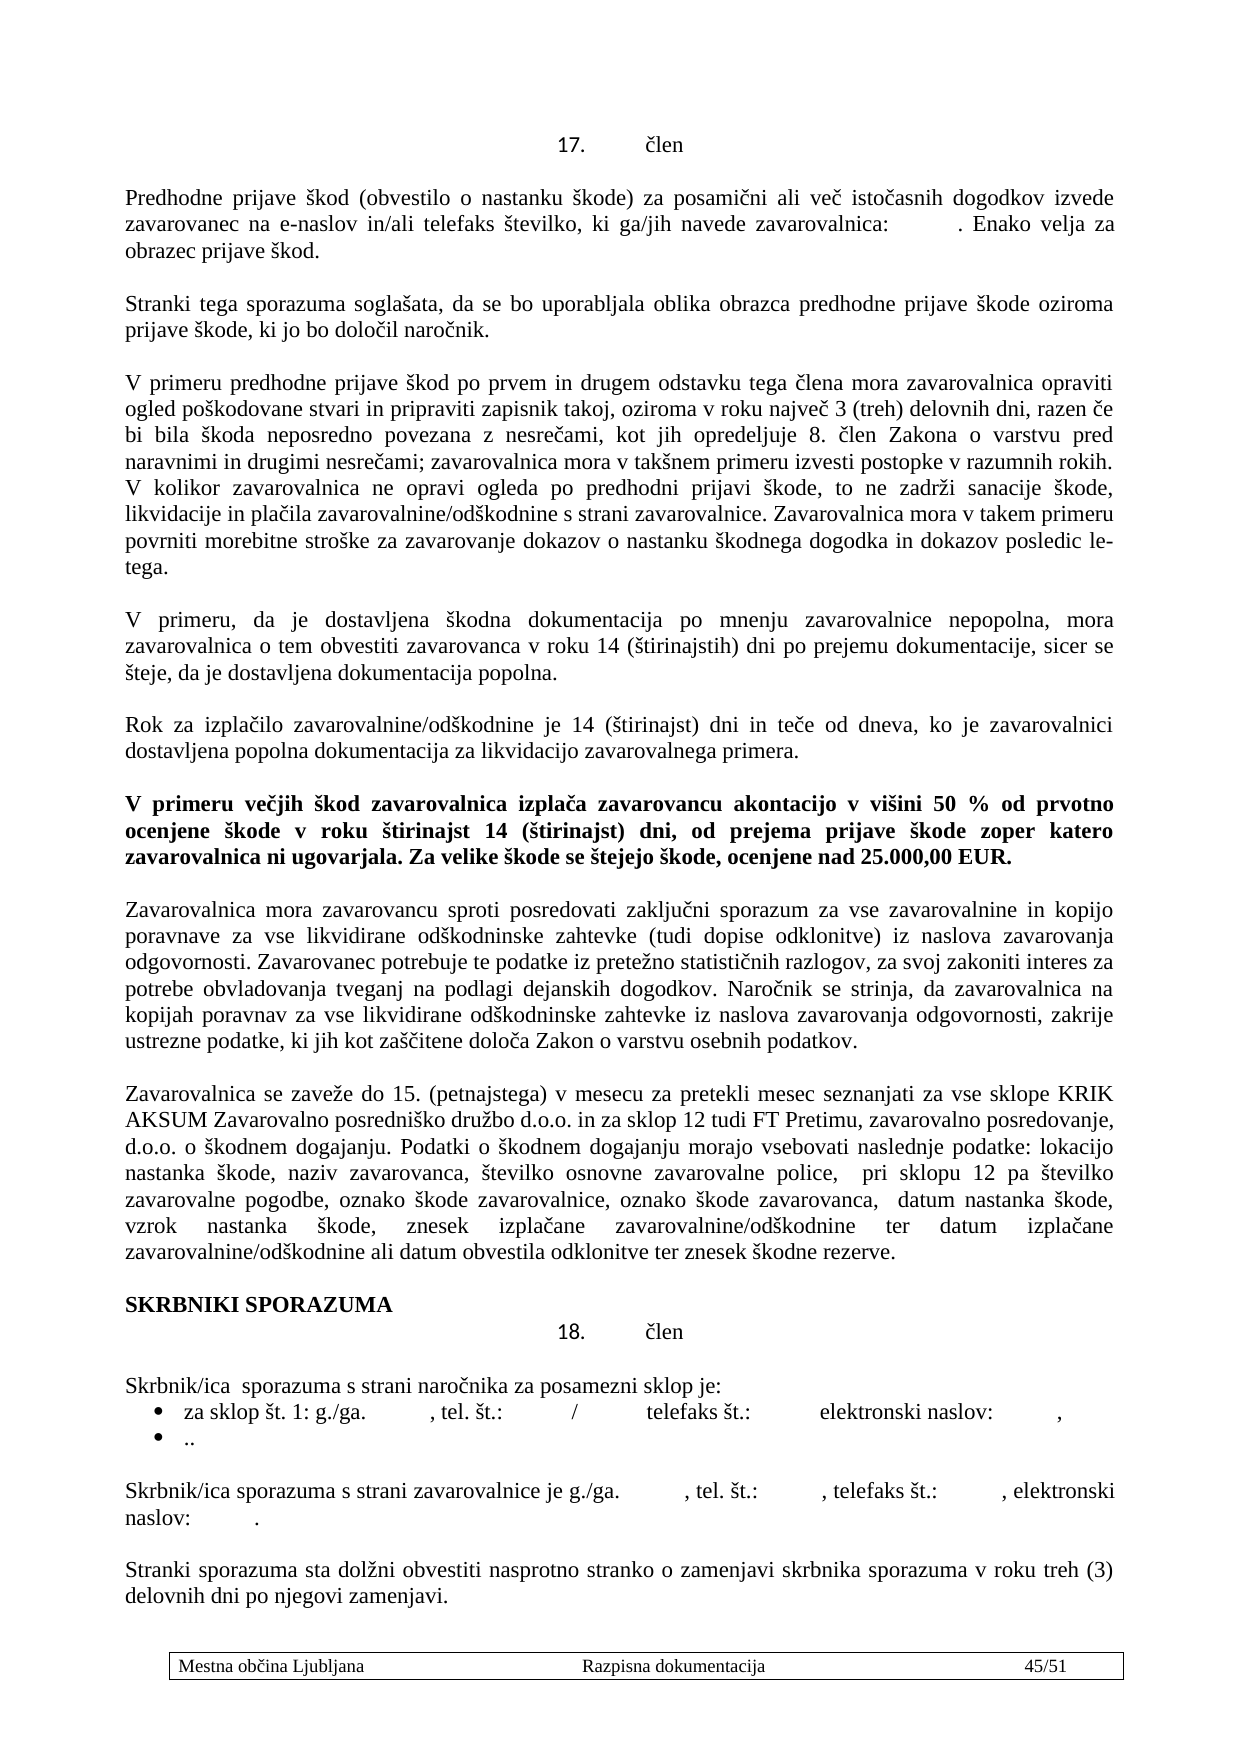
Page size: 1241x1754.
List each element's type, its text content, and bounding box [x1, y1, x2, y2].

text SKRBNIKI SPORAZUMA [125, 1291, 1115, 1317]
list .. [154, 1424, 1115, 1451]
text Skrbnik/ica sporazuma s strani naročnika za posamezni sklop je: [125, 1372, 1115, 1398]
text Predhodne prijave škod (obvestilo o nastanku škode) za posamični ali več istočasnih dogodkov izvede zavarovanec na e-naslov in/ali telefaks številko, ki ga/jih navede zavarovalnica: . Enako velja za obrazec prijave škod. [125, 184, 1115, 263]
text V primeru, da je dostavljena škodna dokumentacija po mnenju zavarovalnice nepopolna, mora zavarovalnica o tem obvestiti zavarovanca v roku 14 (štirinajstih) dni po prejemu dokumentacije, sicer se šteje, da je dostavljena dokumentacija popolna. [125, 606, 1115, 685]
text V primeru večjih škod zavarovalnica izplača zavarovancu akontacijo v višini 50 % od prvotno ocenjene škode v roku štirinajst 14 (štirinajst) dni, od prejema prijave škode zoper katero zavarovalnica ni ugovarjala. Za velike škode se štejejo škode, ocenjene nad 25.000,00 EUR. [125, 790, 1115, 869]
text Zavarovalnica mora zavarovancu sproti posredovati zaključni sporazum za vse zavarovalnine in kopijo poravnave za vse likvidirane odškodninske zahtevke (tudi dopise odklonitve) iz naslova zavarovanja odgovornosti. Zavarovanec potrebuje te podatke iz pretežno statističnih razlogov, za svoj zakoniti interes za potrebe obvladovanja tveganj na podlagi dejanskih dogodkov. Naročnik se strinja, da zavarovalnica na kopijah poravnav za vse likvidirane odškodninske zahtevke iz naslova zavarovanja odgovornosti, zakrije ustrezne podatke, ki jih kot zaščitene določa Zakon o varstvu osebnih podatkov. [125, 896, 1115, 1054]
text Rok za izplačilo zavarovalnine/odškodnine je 14 (štirinajst) dni in teče od dneva, ko je zavarovalnici dostavljena popolna dokumentacija za likvidacijo zavarovalnega primera. [125, 711, 1115, 764]
text Skrbnik/ica sporazuma s strani zavarovalnice je g./ga. , tel. št.: , telefaks št.: , elektronski naslov: . [125, 1477, 1115, 1530]
list člen [125, 1317, 1115, 1345]
text Zavarovalnica se zaveže do 15. (petnajstega) v mesecu za pretekli mesec seznanjati za vse sklope KRIK AKSUM Zavarovalno posredniško družbo d.o.o. in za sklop 12 tudi FT Pretimu, zavarovalno posredovanje, d.o.o. o škodnem dogajanju. Podatki o škodnem dogajanju morajo vsebovati naslednje podatke: lokacijo nastanka škode, naziv zavarovanca, številko osnovne zavarovalne police, pri sklopu 12 pa številko zavarovalne pogodbe, oznako škode zavarovalnice, oznako škode zavarovanca, datum nastanka škode, vzrok nastanka škode, znesek izplačane zavarovalnine/odškodnine ter datum izplačane zavarovalnine/odškodnine ali datum obvestila odklonitve ter znesek škodne rezerve. [125, 1080, 1115, 1265]
list za sklop št. 1: g./ga. , tel. št.: / telefaks št.: elektronski naslov: , [154, 1398, 1115, 1424]
text V primeru predhodne prijave škod po prvem in drugem odstavku tega člena mora zavarovalnica opraviti ogled poškodovane stvari in pripraviti zapisnik takoj, oziroma v roku največ 3 (treh) delovnih dni, razen če bi bila škoda neposredno povezana z nesrečami, kot jih opredeljuje 8. člen Zakona o varstvu pred naravnimi in drugimi nesrečami; zavarovalnica mora v takšnem primeru izvesti postopke v razumnih rokih. V kolikor zavarovalnica ne opravi ogleda po predhodni prijavi škode, to ne zadrži sanacije škode, likvidacije in plačila zavarovalnine/odškodnine s strani zavarovalnice. Zavarovalnica mora v takem primeru povrniti morebitne stroške za zavarovanje dokazov o nastanku škodnega dogodka in dokazov posledic le-tega. [125, 369, 1115, 579]
list člen [125, 130, 1115, 158]
text Stranki tega sporazuma soglašata, da se bo uporabljala oblika obrazca predhodne prijave škode oziroma prijave škode, ki jo bo določil naročnik. [125, 289, 1115, 342]
text Stranki sporazuma sta dolžni obvestiti nasprotno stranko o zamenjavi skrbnika sporazuma v roku treh (3) delovnih dni po njegovi zamenjavi. [125, 1556, 1115, 1609]
